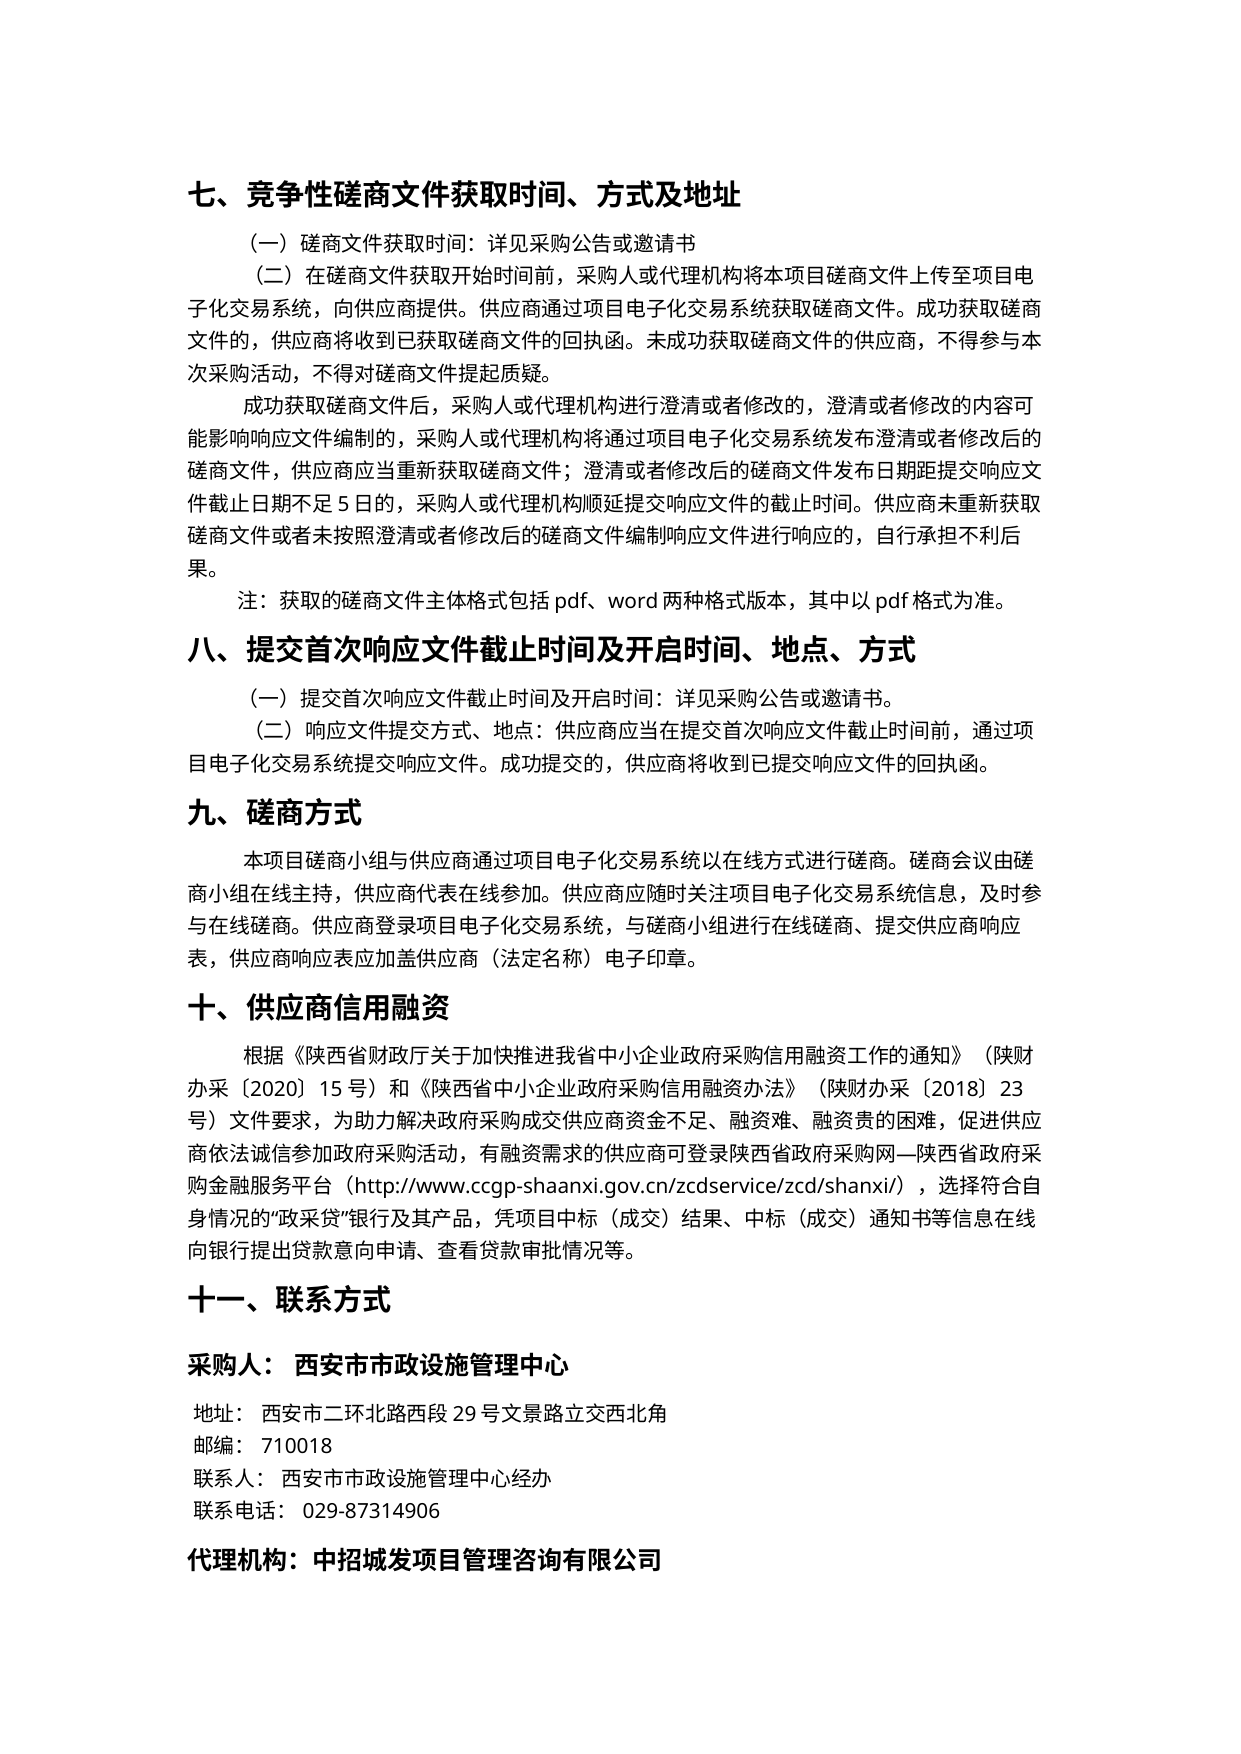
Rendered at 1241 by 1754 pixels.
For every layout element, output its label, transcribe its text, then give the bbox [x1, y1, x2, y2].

text 邮编： 710018 [187, 1429, 1053, 1462]
text 七、竞争性磋商文件获取时间、方式及地址 [187, 162, 1053, 227]
text 根据《陕西省财政厅关于加快推进我省中小企业政府采购信用融资工作的通知》（陕财办采〔2020〕15 号）和《陕西省中小企业政府采购信用融资办法》（陕财办采〔2018〕23 号）文件要求，为助力解决政府采购成交供应商资金不足、融资难、融资贵的困难，促进供应商依法诚信参加政府采购活动，有融资需求的供应商可登录陕西省政府采购网—陕西省政府采购金融服务平台（http://www.ccgp-shaanxi.gov.cn/zcdservice/zcd/shanxi/），选择符合自身情况的“政采贷”银行及其产品，凭项目中标（成交）结果、中标（成交）通知书等信息在线向银行提出贷款意向申请、查看贷款审批情况等。 [187, 1039, 1053, 1267]
text 成功获取磋商文件后，采购人或代理机构进行澄清或者修改的，澄清或者修改的内容可能影响响应文件编制的，采购人或代理机构将通过项目电子化交易系统发布澄清或者修改后的磋商文件，供应商应当重新获取磋商文件；澄清或者修改后的磋商文件发布日期距提交响应文件截止日期不足5日的，采购人或代理机构顺延提交响应文件的截止时间。供应商未重新获取磋商文件或者未按照澄清或者修改后的磋商文件编制响应文件进行响应的，自行承担不利后果。 [187, 389, 1053, 584]
text 八、提交首次响应文件截止时间及开启时间、地点、方式 [187, 617, 1053, 682]
text 联系人： 西安市市政设施管理中心经办 [187, 1462, 1053, 1494]
text 地址： 西安市二环北路西段29号文景路立交西北角 [187, 1397, 1053, 1429]
text 采购人： 西安市市政设施管理中心 [187, 1332, 1053, 1397]
text 联系电话： 029-87314906 [187, 1494, 1053, 1527]
text （一）磋商文件获取时间：详见采购公告或邀请书 [187, 227, 1053, 259]
text 本项目磋商小组与供应商通过项目电子化交易系统以在线方式进行磋商。磋商会议由磋商小组在线主持，供应商代表在线参加。供应商应随时关注项目电子化交易系统信息，及时参与在线磋商。供应商登录项目电子化交易系统，与磋商小组进行在线磋商、提交供应商响应表，供应商响应表应加盖供应商（法定名称）电子印章。 [187, 844, 1053, 974]
text 注：获取的磋商文件主体格式包括pdf、word两种格式版本，其中以pdf格式为准。 [187, 584, 1053, 617]
text （二）在磋商文件获取开始时间前，采购人或代理机构将本项目磋商文件上传至项目电子化交易系统，向供应商提供。供应商通过项目电子化交易系统获取磋商文件。成功获取磋商文件的，供应商将收到已获取磋商文件的回执函。未成功获取磋商文件的供应商，不得参与本次采购活动，不得对磋商文件提起质疑。 [187, 259, 1053, 389]
text （一）提交首次响应文件截止时间及开启时间：详见采购公告或邀请书。 [187, 682, 1053, 714]
text 代理机构：中招城发项目管理咨询有限公司 [187, 1527, 1053, 1592]
text 十、供应商信用融资 [187, 974, 1053, 1039]
text （二）响应文件提交方式、地点：供应商应当在提交首次响应文件截止时间前，通过项目电子化交易系统提交响应文件。成功提交的，供应商将收到已提交响应文件的回执函。 [187, 714, 1053, 779]
text 十一、联系方式 [187, 1267, 1053, 1332]
text 九、磋商方式 [187, 779, 1053, 844]
